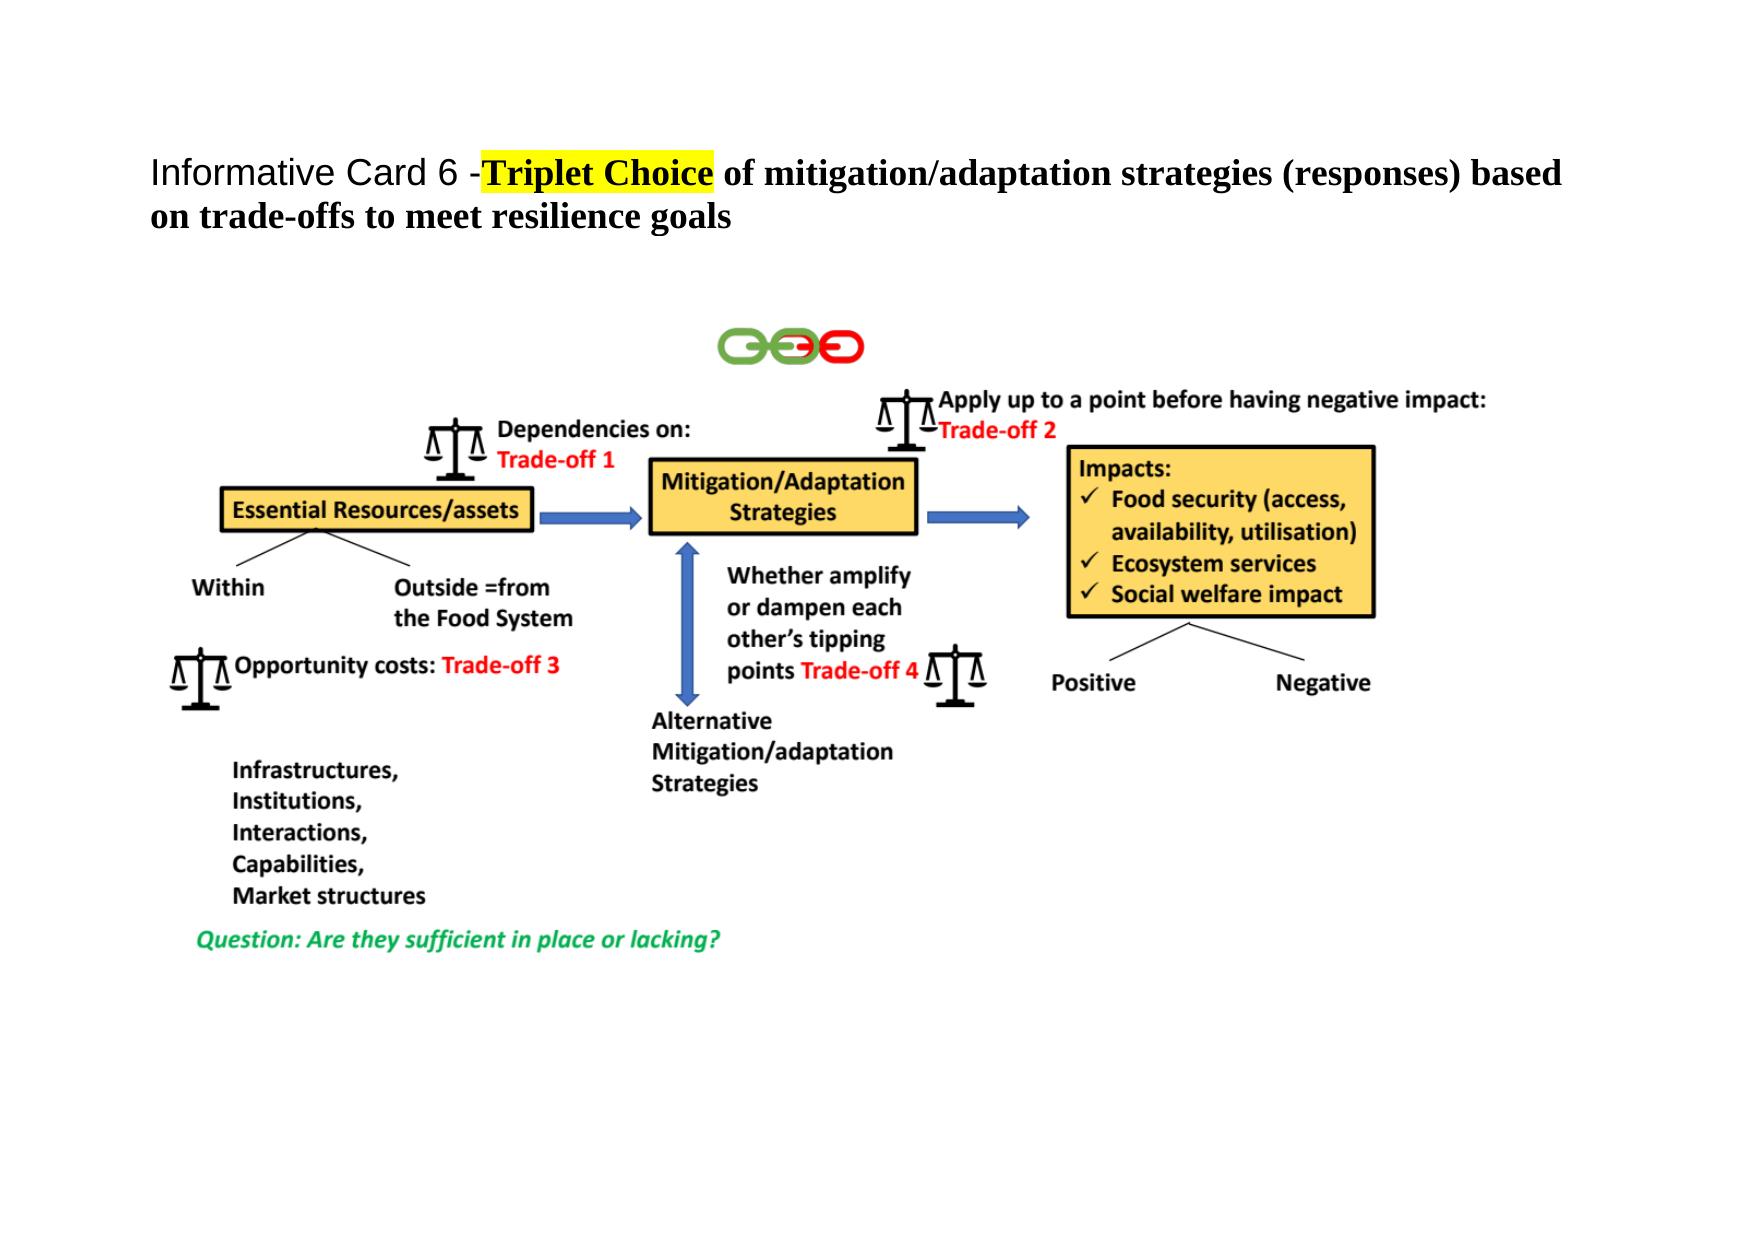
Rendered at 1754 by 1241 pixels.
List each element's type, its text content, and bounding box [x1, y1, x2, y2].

text Informative Card 6 -Triplet Choice of mitigation/adaptation strategies (responses) based on trade-offs to meet resilience goals [150, 150, 1604, 1021]
